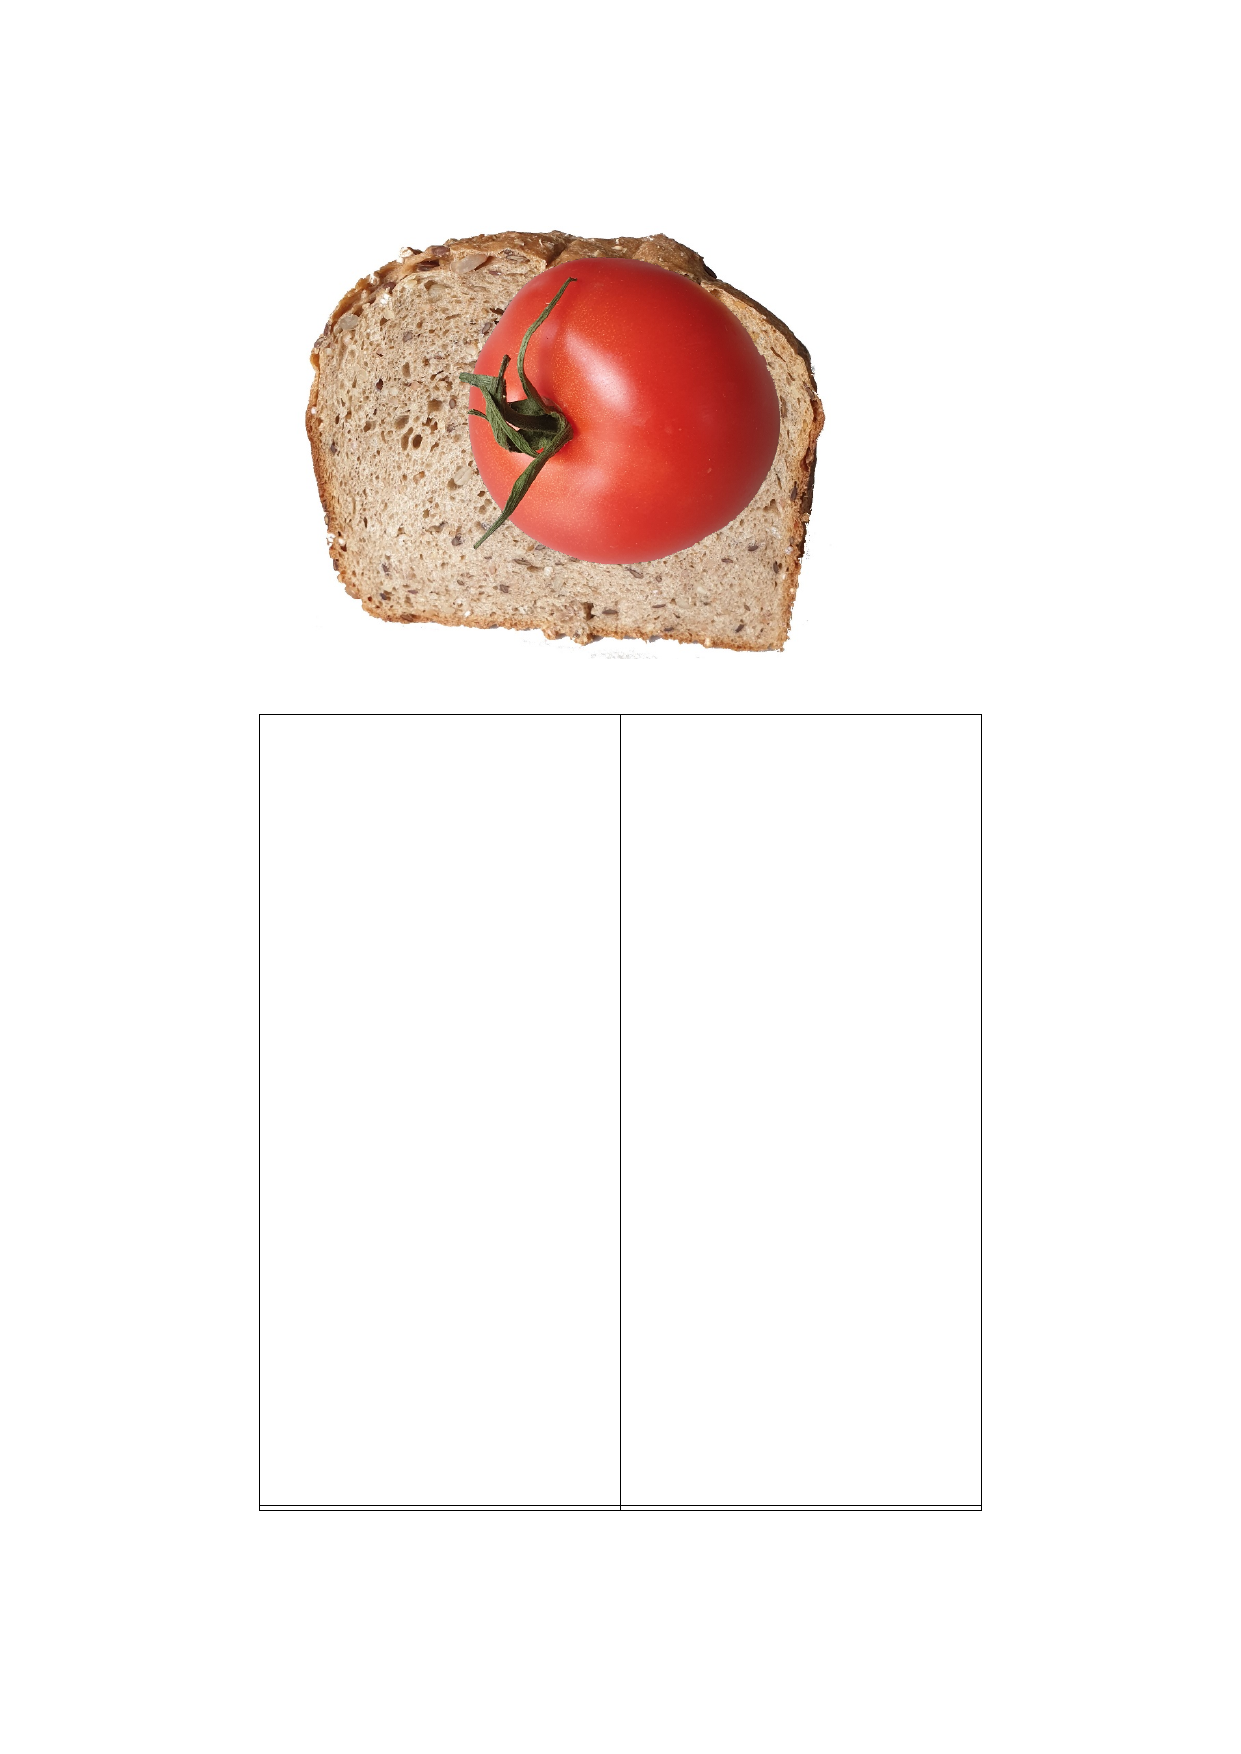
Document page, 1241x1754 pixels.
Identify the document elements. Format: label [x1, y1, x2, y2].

picture [295, 226, 847, 659]
